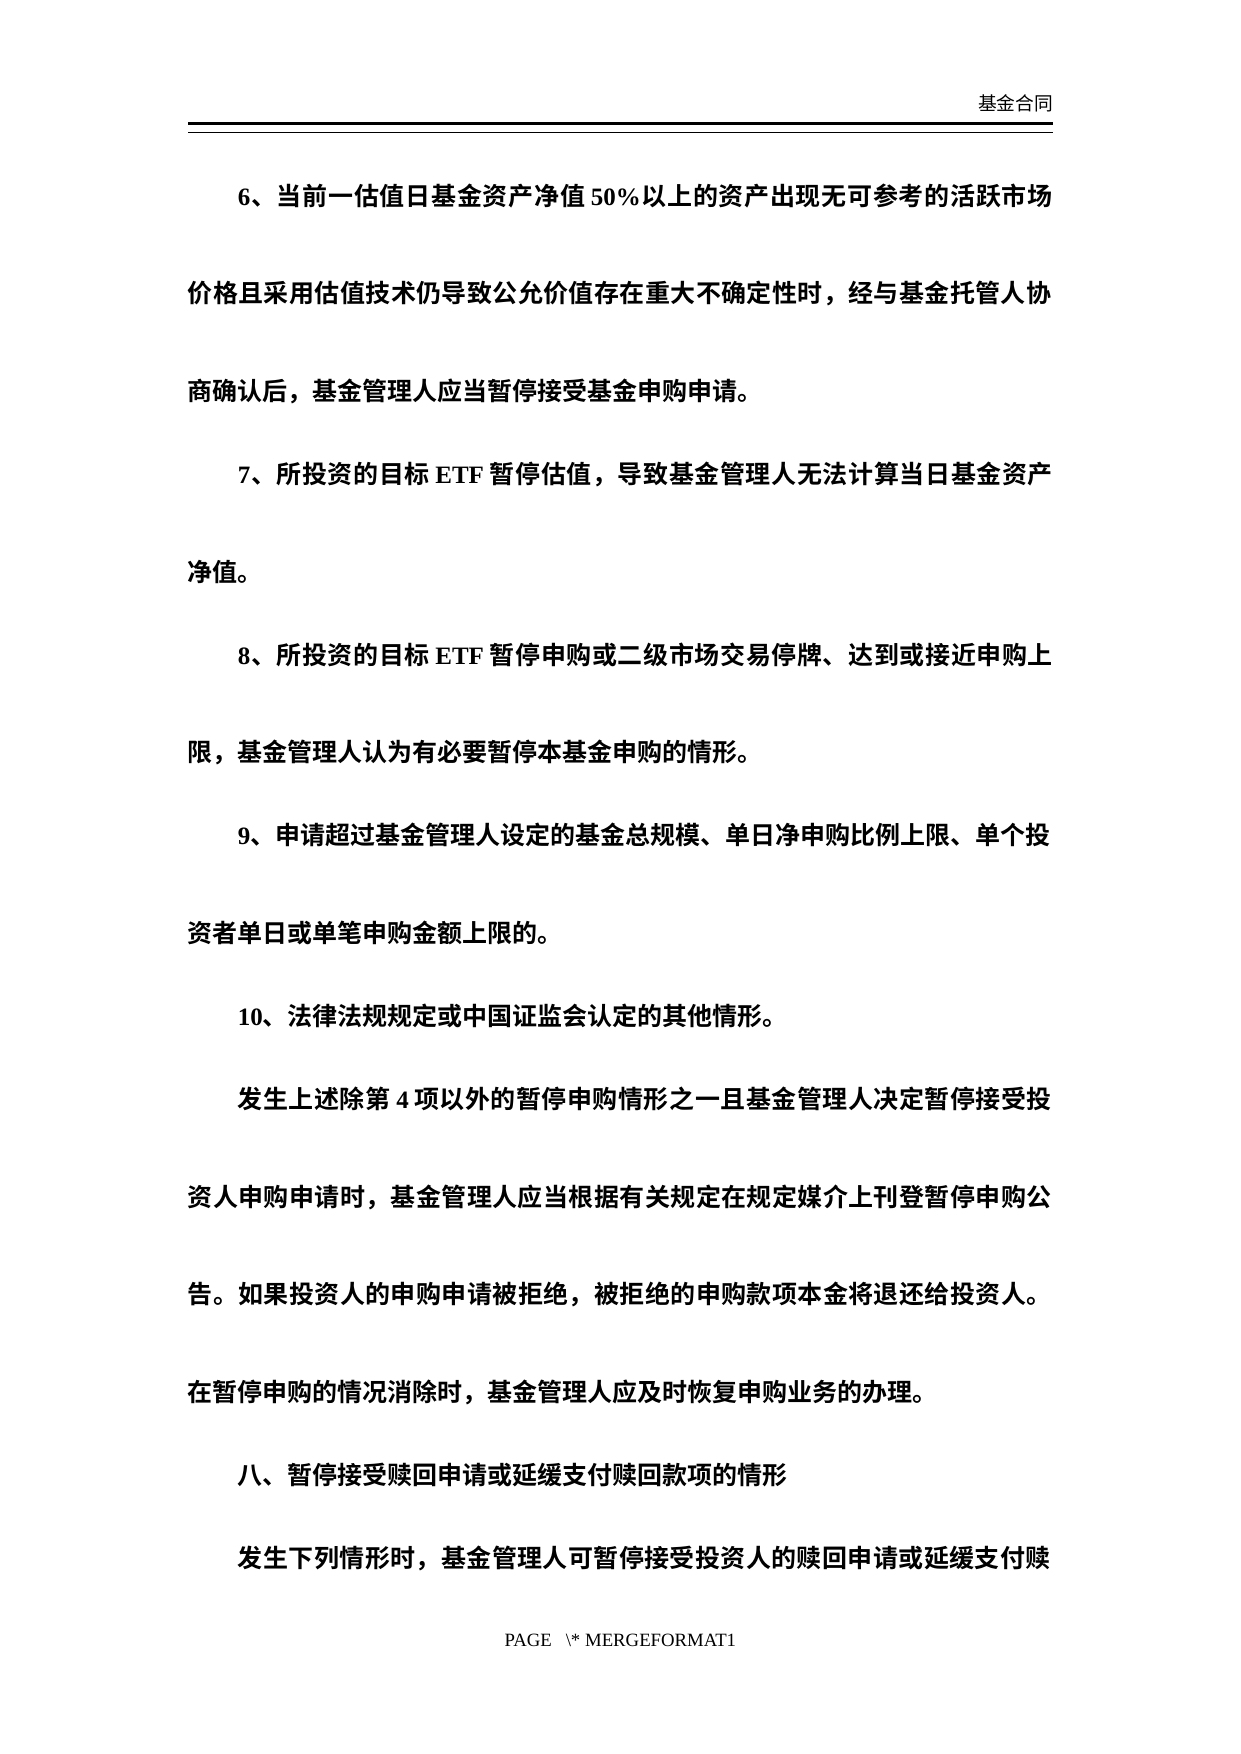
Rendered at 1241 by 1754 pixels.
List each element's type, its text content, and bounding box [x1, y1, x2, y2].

text 发生上述除第4项以外的暂停申购情形之一且基金管理人决定暂停接受投资人申购申请时，基金管理人应当根据有关规定在规定媒介上刊登暂停申购公告。如果投资人的申购申请被拒绝，被拒绝的申购款项本金将退还给投资人。在暂停申购的情况消除时，基金管理人应及时恢复申购业务的办理。 [187, 1065, 1053, 1423]
text 8、所投资的目标ETF暂停申购或二级市场交易停牌、达到或接近申购上限，基金管理人认为有必要暂停本基金申购的情形。 [187, 621, 1053, 783]
text 八、暂停接受赎回申请或延缓支付赎回款项的情形 [187, 1441, 1053, 1506]
text 10、法律法规规定或中国证监会认定的其他情形。 [187, 982, 1053, 1047]
text 7、所投资的目标ETF暂停估值，导致基金管理人无法计算当日基金资产净值。 [187, 440, 1053, 603]
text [187, 1524, 1053, 1589]
text 9、申请超过基金管理人设定的基金总规模、单日净申购比例上限、单个投资者单日或单笔申购金额上限的。 [187, 801, 1053, 964]
text 6、当前一估值日基金资产净值50%以上的资产出现无可参考的活跃市场价格且采用估值技术仍导致公允价值存在重大不确定性时，经与基金托管人协商确认后，基金管理人应当暂停接受基金申购申请。 [187, 162, 1053, 422]
